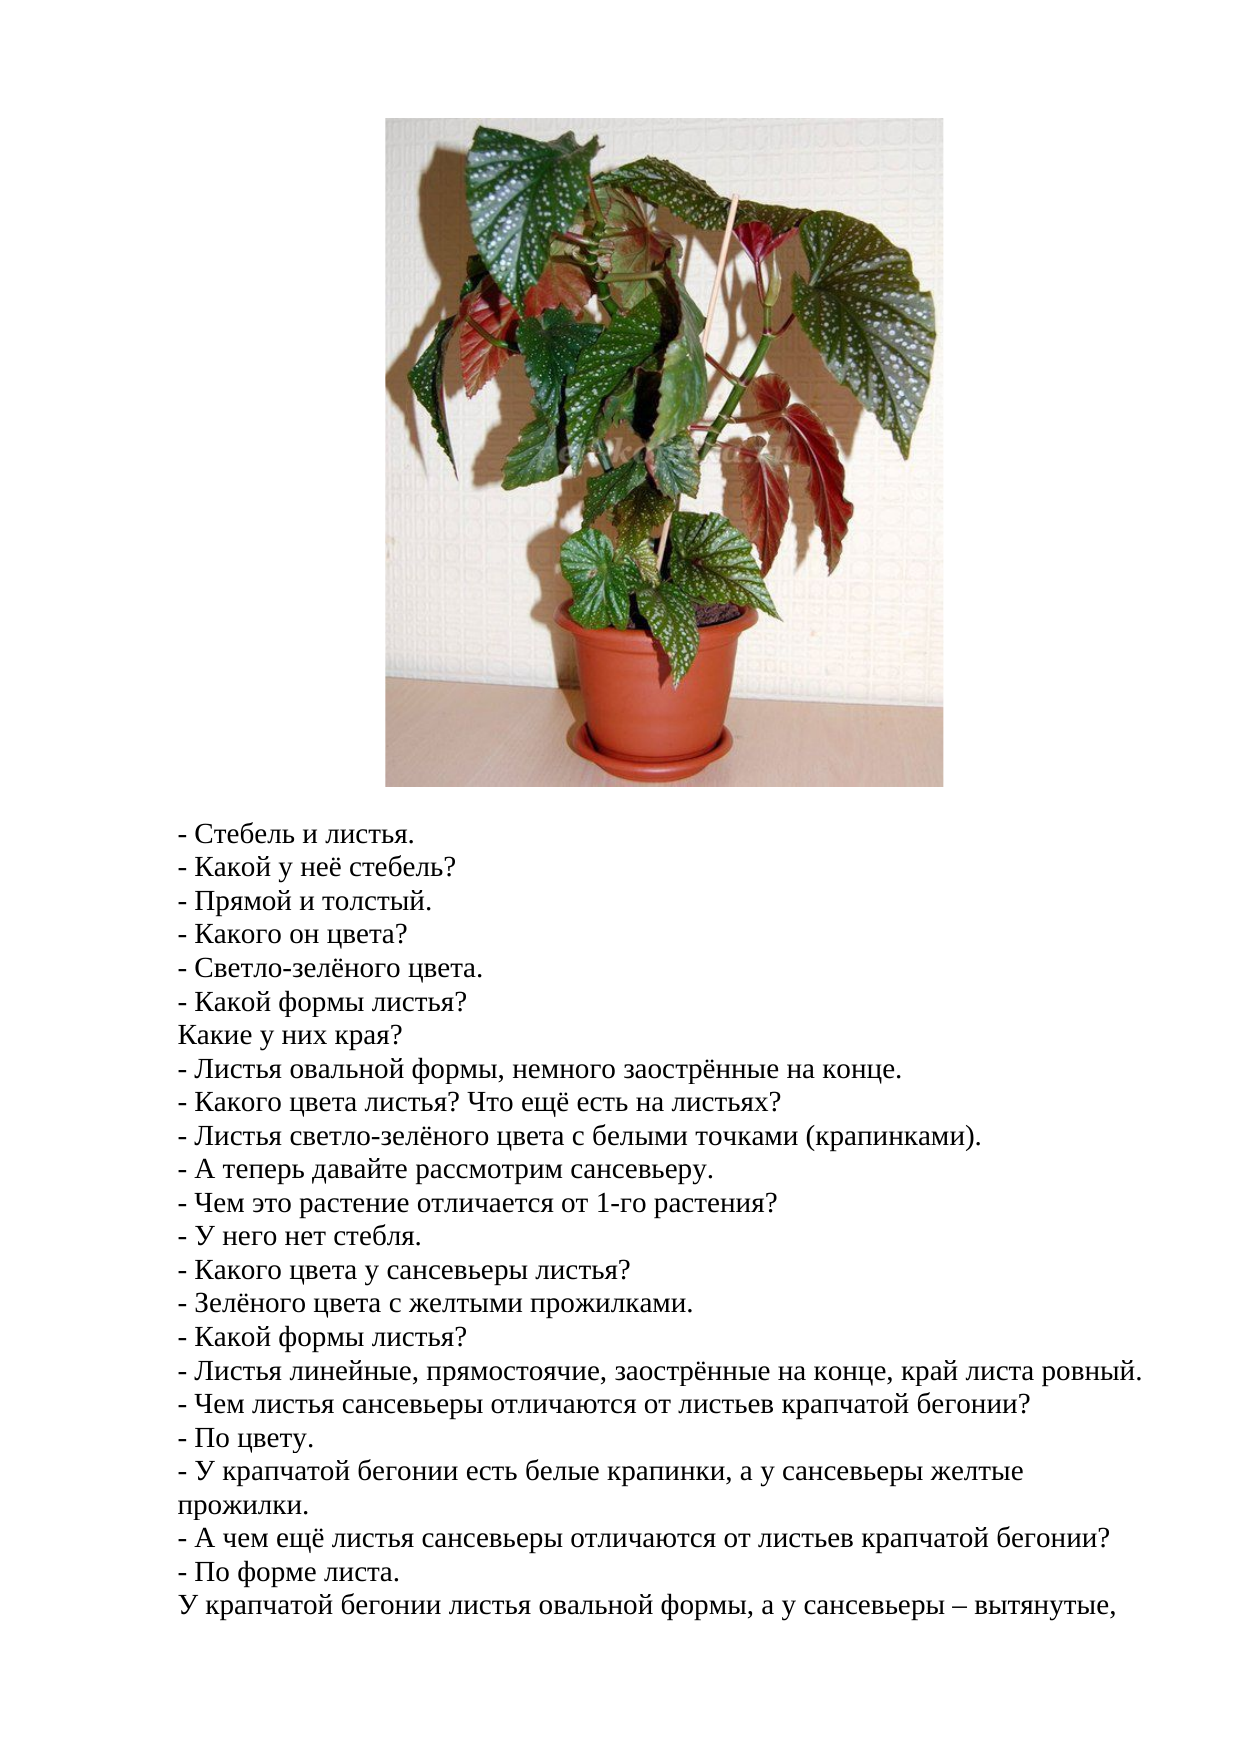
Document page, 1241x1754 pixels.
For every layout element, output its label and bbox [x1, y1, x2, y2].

picture [385, 118, 944, 787]
text [177, 786, 1152, 1621]
